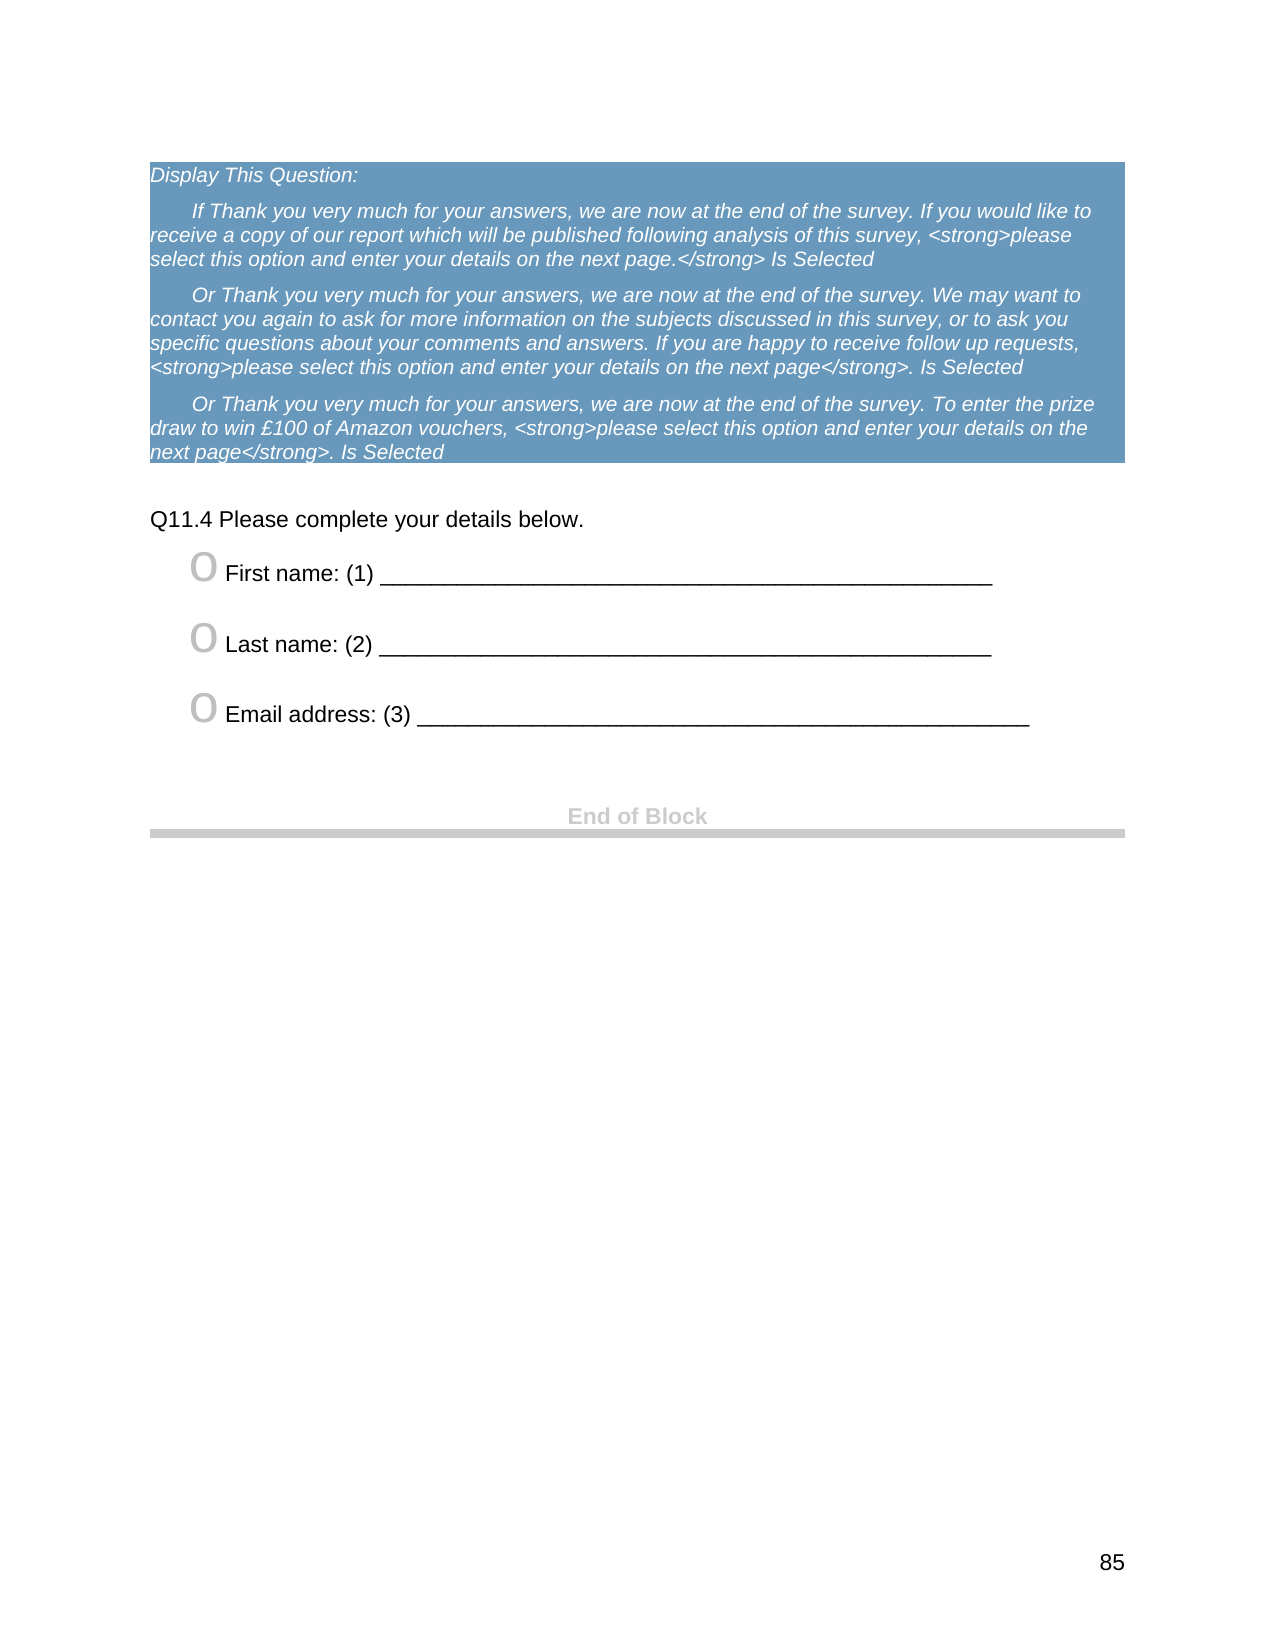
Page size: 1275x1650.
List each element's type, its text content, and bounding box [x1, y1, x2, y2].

text Display This Question: [150, 162, 1125, 186]
text Q11.4 Please complete your details below. [150, 506, 1125, 533]
text End of Block [150, 803, 1125, 829]
text Or Thank you very much for your answers, we are now at the end of the survey. To enter the prize draw to win £100 of Amazon vouchers, <strong>please select this option and enter your details on the next page</strong>. Is Selected [150, 392, 1125, 463]
list First name: (1) ________________________________________________ [187, 536, 1125, 598]
list Email address: (3) ________________________________________________ [187, 677, 1125, 739]
text If Thank you very much for your answers, we are now at the end of the survey. If you would like to receive a copy of our report which will be published following analysis of this survey, <strong>please select this option and enter your details on the next page.</strong> Is Selected [150, 199, 1125, 271]
text Or Thank you very much for your answers, we are now at the end of the survey. We may want to contact you again to ask for more information on the subjects discussed in this survey, or to ask you specific questions about your comments and answers. If you are happy to receive follow up requests, <strong>please select this option and enter your details on the next page</strong>. Is Selected [150, 283, 1125, 379]
list Last name: (2) ________________________________________________ [187, 607, 1125, 668]
